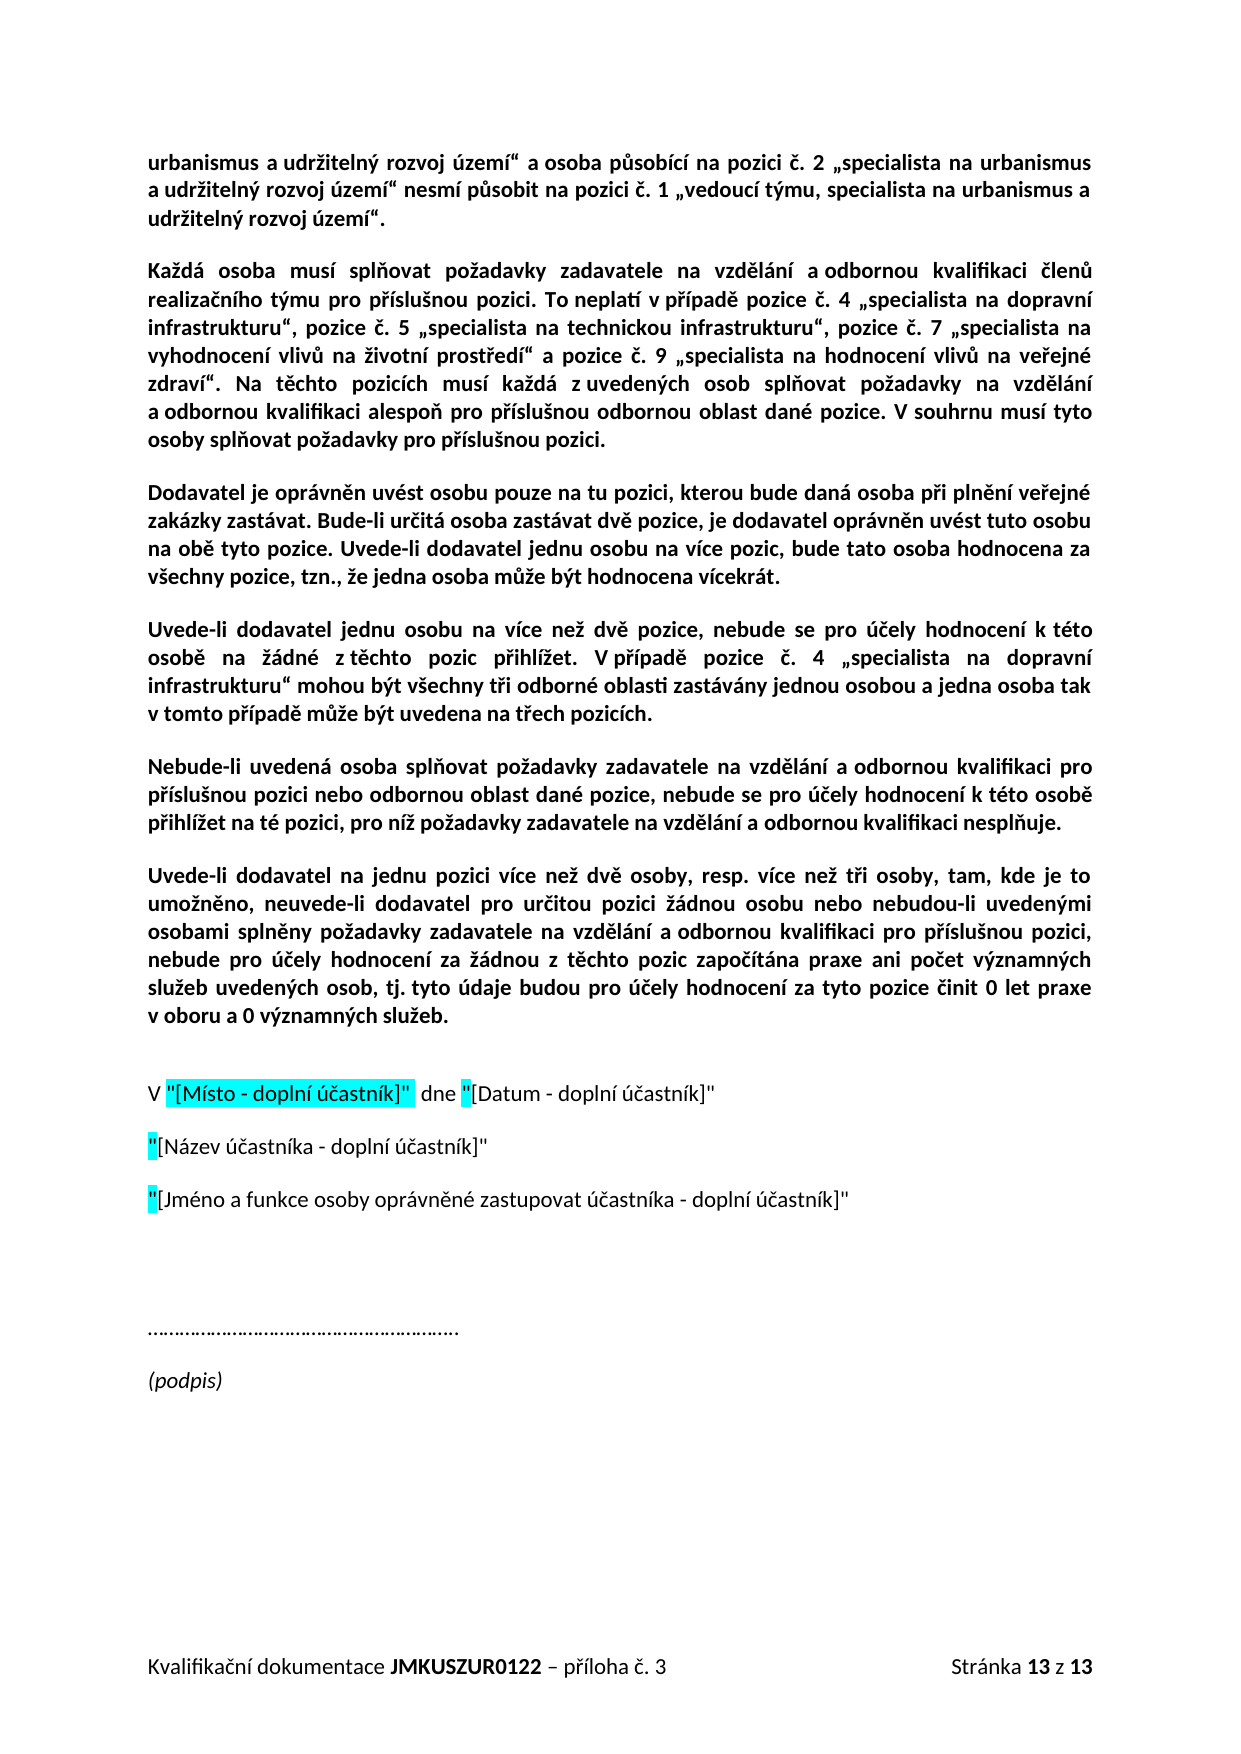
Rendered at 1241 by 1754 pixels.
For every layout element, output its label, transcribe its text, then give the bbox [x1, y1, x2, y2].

text Uvede-li dodavatel na jednu pozici více než dvě osoby, resp. více než tři osoby, tam, kde je to umožněno, neuvede-li dodavatel pro určitou pozici žádnou osobu nebo nebudou-li uvedenými osobami splněny požadavky zadavatele na vzdělání a odbornou kvalifikaci pro příslušnou pozici, nebude pro účely hodnocení za žádnou z těchto pozic započítána praxe ani počet významných služeb uvedených osob, tj. tyto údaje budou pro účely hodnocení za tyto pozice činit 0 let praxe v oboru a 0 významných služeb. [148, 861, 1093, 1029]
text Dodavatel je oprávněn uvést osobu pouze na tu pozici, kterou bude daná osoba při plnění veřejné zakázky zastávat. Bude-li určitá osoba zastávat dvě pozice, je dodavatel oprávněn uvést tuto osobu na obě tyto pozice. Uvede-li dodavatel jednu osobu na více pozic, bude tato osoba hodnocena za všechny pozice, tzn., že jedna osoba může být hodnocena vícekrát. [148, 478, 1093, 590]
text (podpis) [148, 1366, 1093, 1394]
text Uvede-li dodavatel jednu osobu na více než dvě pozice, nebude se pro účely hodnocení k této osobě na žádné z těchto pozic přihlížet. V případě pozice č. 4 „specialista na dopravní infrastrukturu“ mohou být všechny tři odborné oblasti zastávány jednou osobou a jedna osoba tak v tomto případě může být uvedena na třech pozicích. [148, 615, 1093, 727]
text V dne [148, 1079, 166, 1107]
text Každá osoba musí splňovat požadavky zadavatele na vzdělání a odbornou kvalifikaci členů realizačního týmu pro příslušnou pozici. To neplatí v případě pozice č. 4 „specialista na dopravní infrastrukturu“, pozice č. 5 „specialista na technickou infrastrukturu“, pozice č. 7 „specialista na vyhodnocení vlivů na životní prostředí“ a pozice č. 9 „specialista na hodnocení vlivů na veřejné zdraví“. Na těchto pozicích musí každá z uvedených osob splňovat požadavky na vzdělání a odbornou kvalifikaci alespoň pro příslušnou odbornou oblast dané pozice. V souhrnu musí tyto osoby splňovat požadavky pro příslušnou pozici. [148, 257, 1093, 453]
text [148, 148, 1093, 232]
text Nebude-li uvedená osoba splňovat požadavky zadavatele na vzdělání a odbornou kvalifikaci pro příslušnou pozici nebo odbornou oblast dané pozice, nebude se pro účely hodnocení k této osobě přihlížet na té pozici, pro níž požadavky zadavatele na vzdělání a odbornou kvalifikaci nesplňuje. [148, 752, 1093, 836]
text ………………………………………………….. [148, 1313, 1093, 1341]
text V dne [415, 1079, 461, 1107]
text V dne [471, 1079, 1093, 1107]
